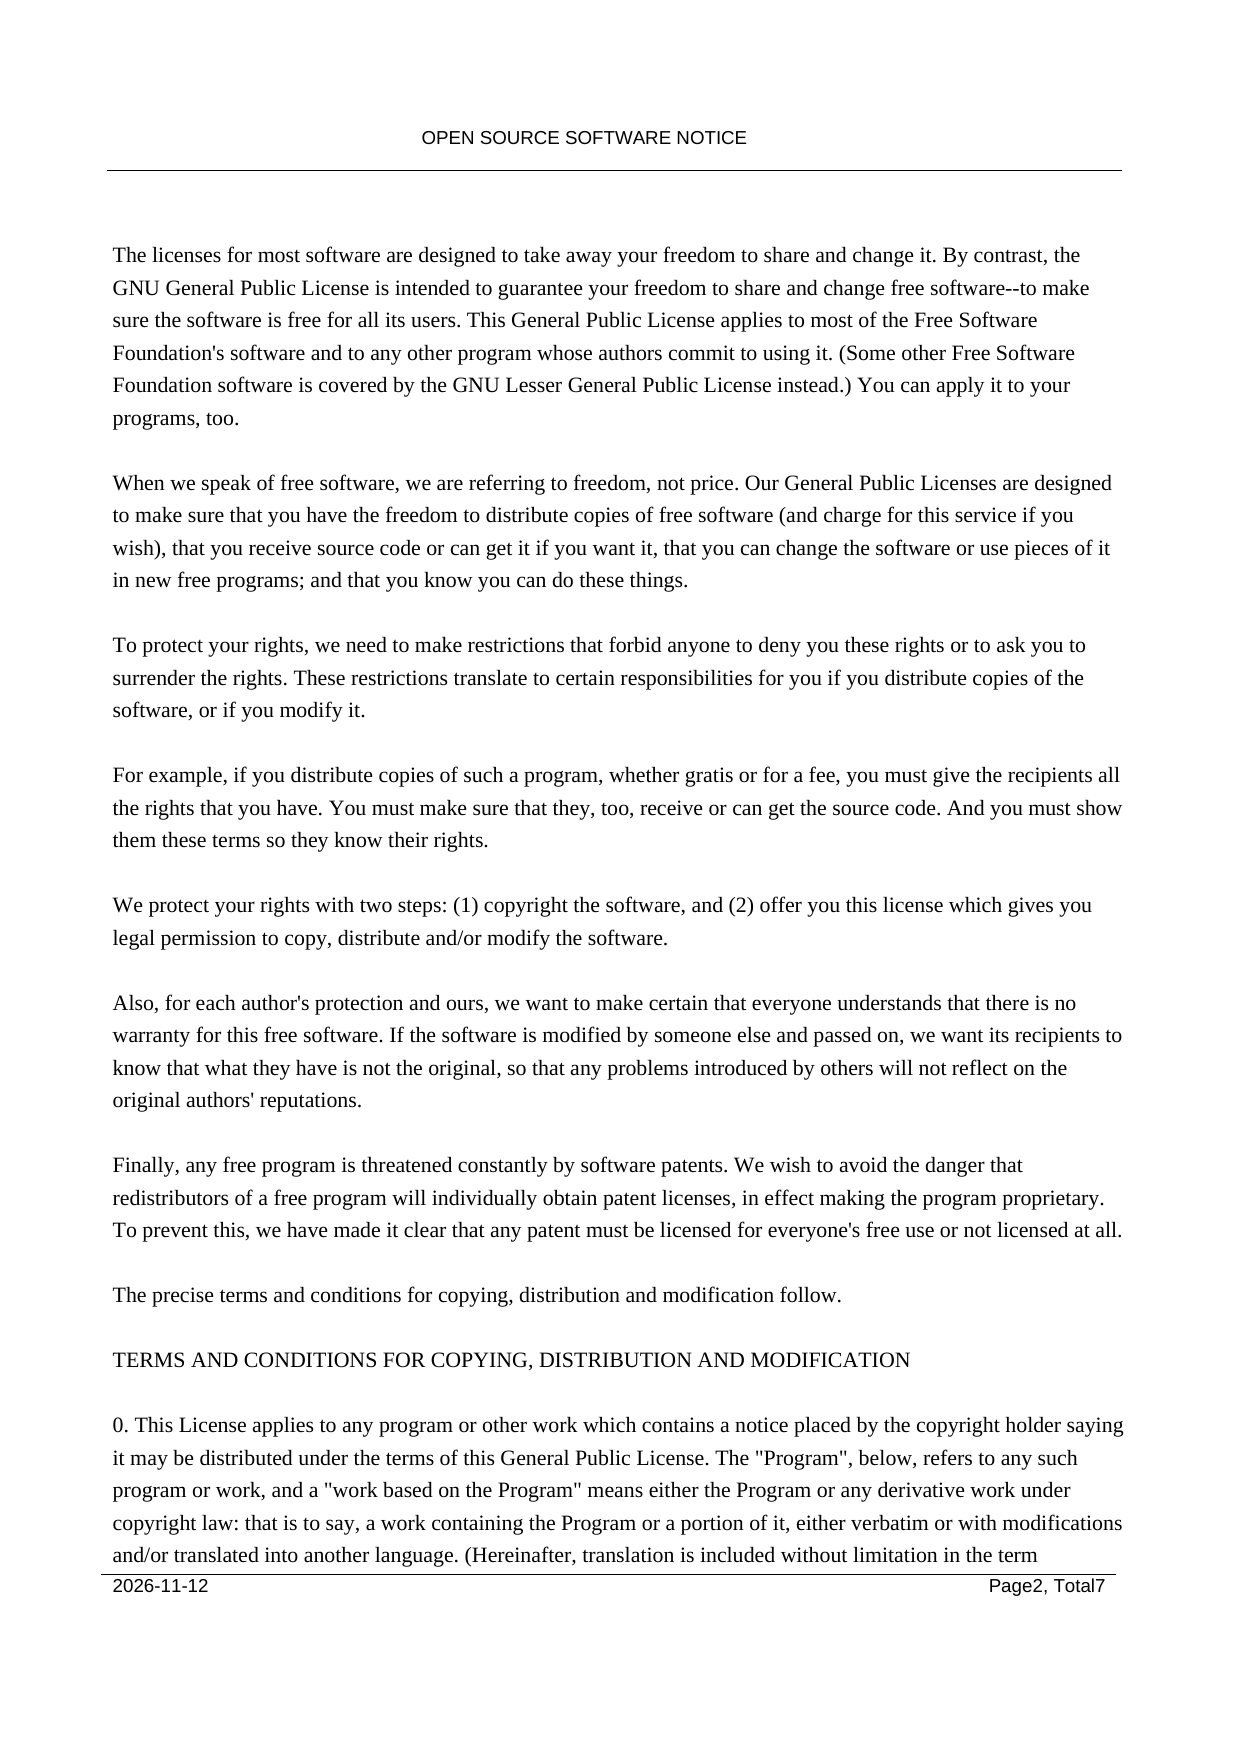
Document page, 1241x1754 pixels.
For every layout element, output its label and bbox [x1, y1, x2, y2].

text [112, 206, 1128, 1571]
